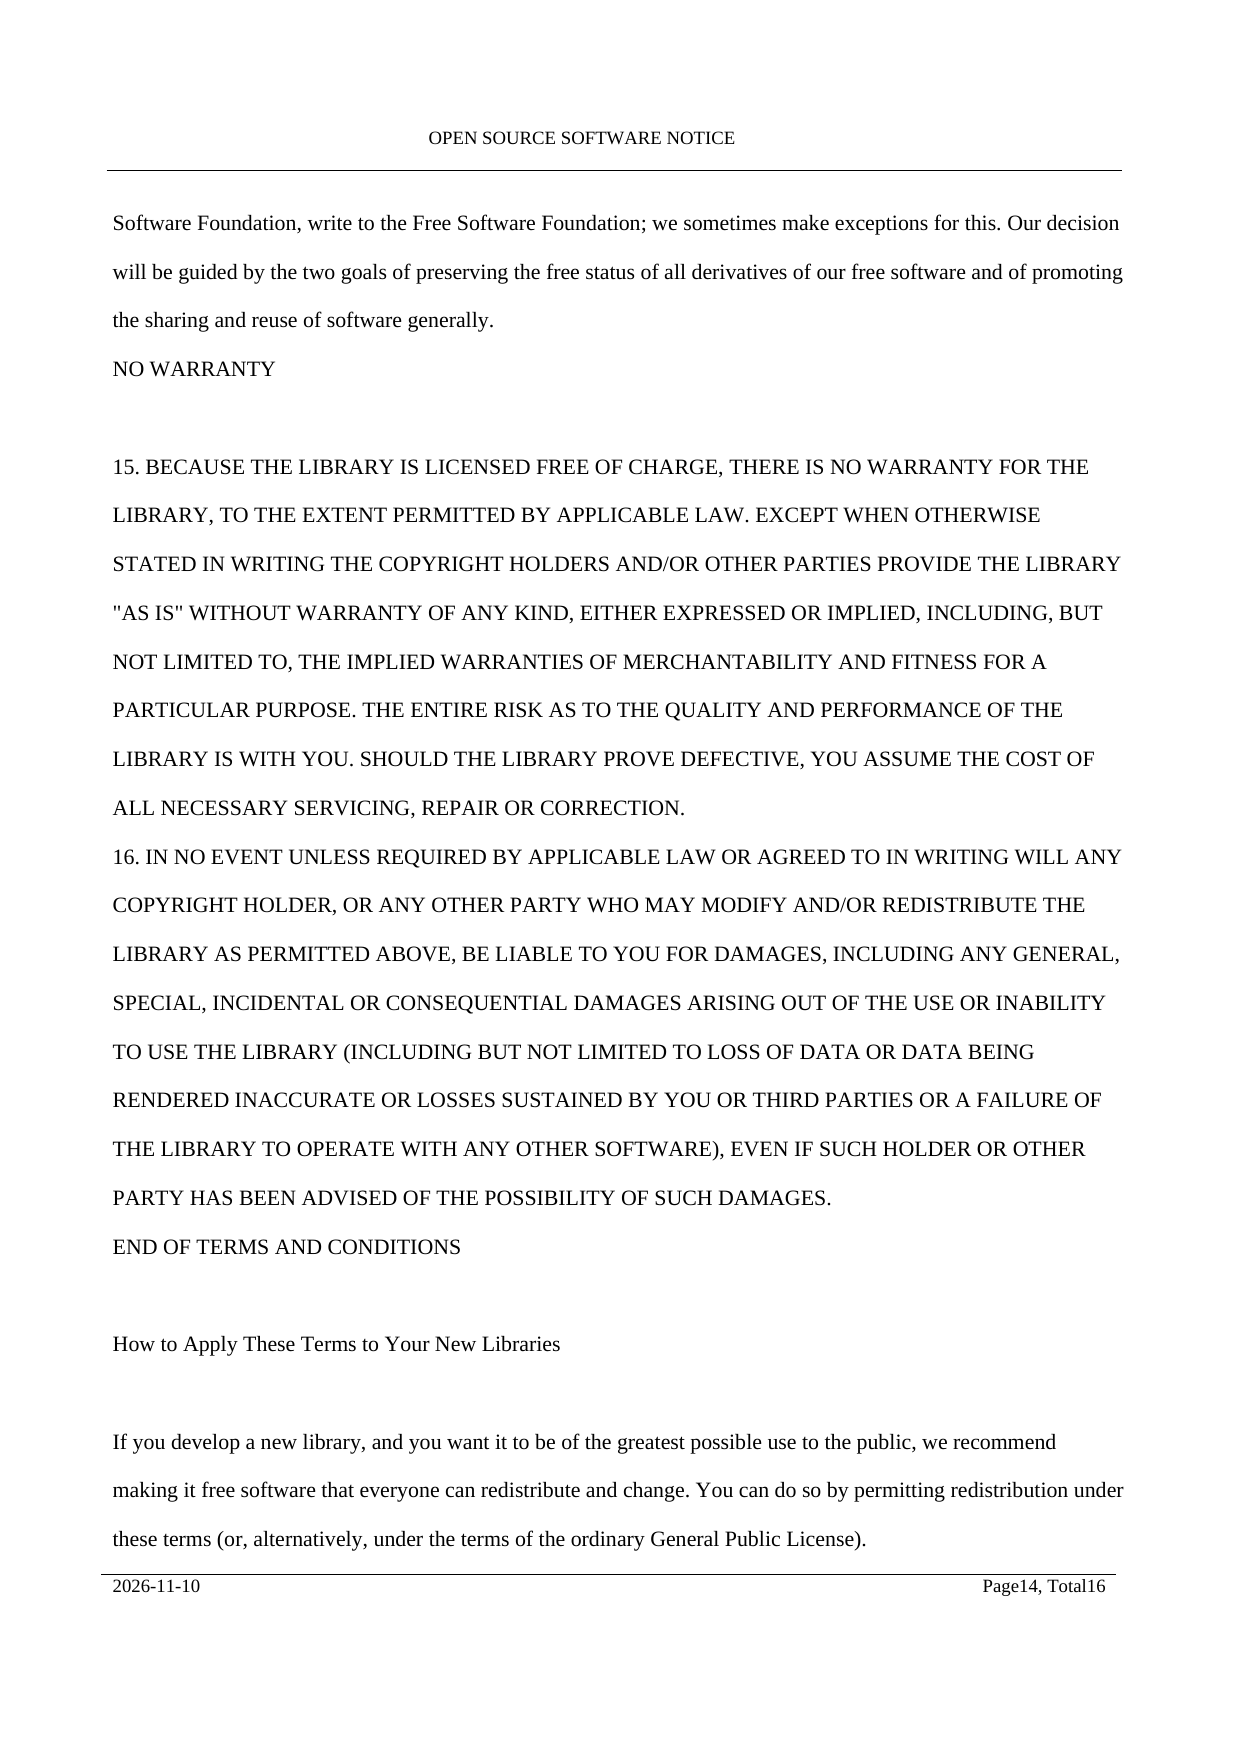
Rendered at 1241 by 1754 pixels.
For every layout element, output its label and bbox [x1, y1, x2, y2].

text [112, 206, 1128, 1555]
